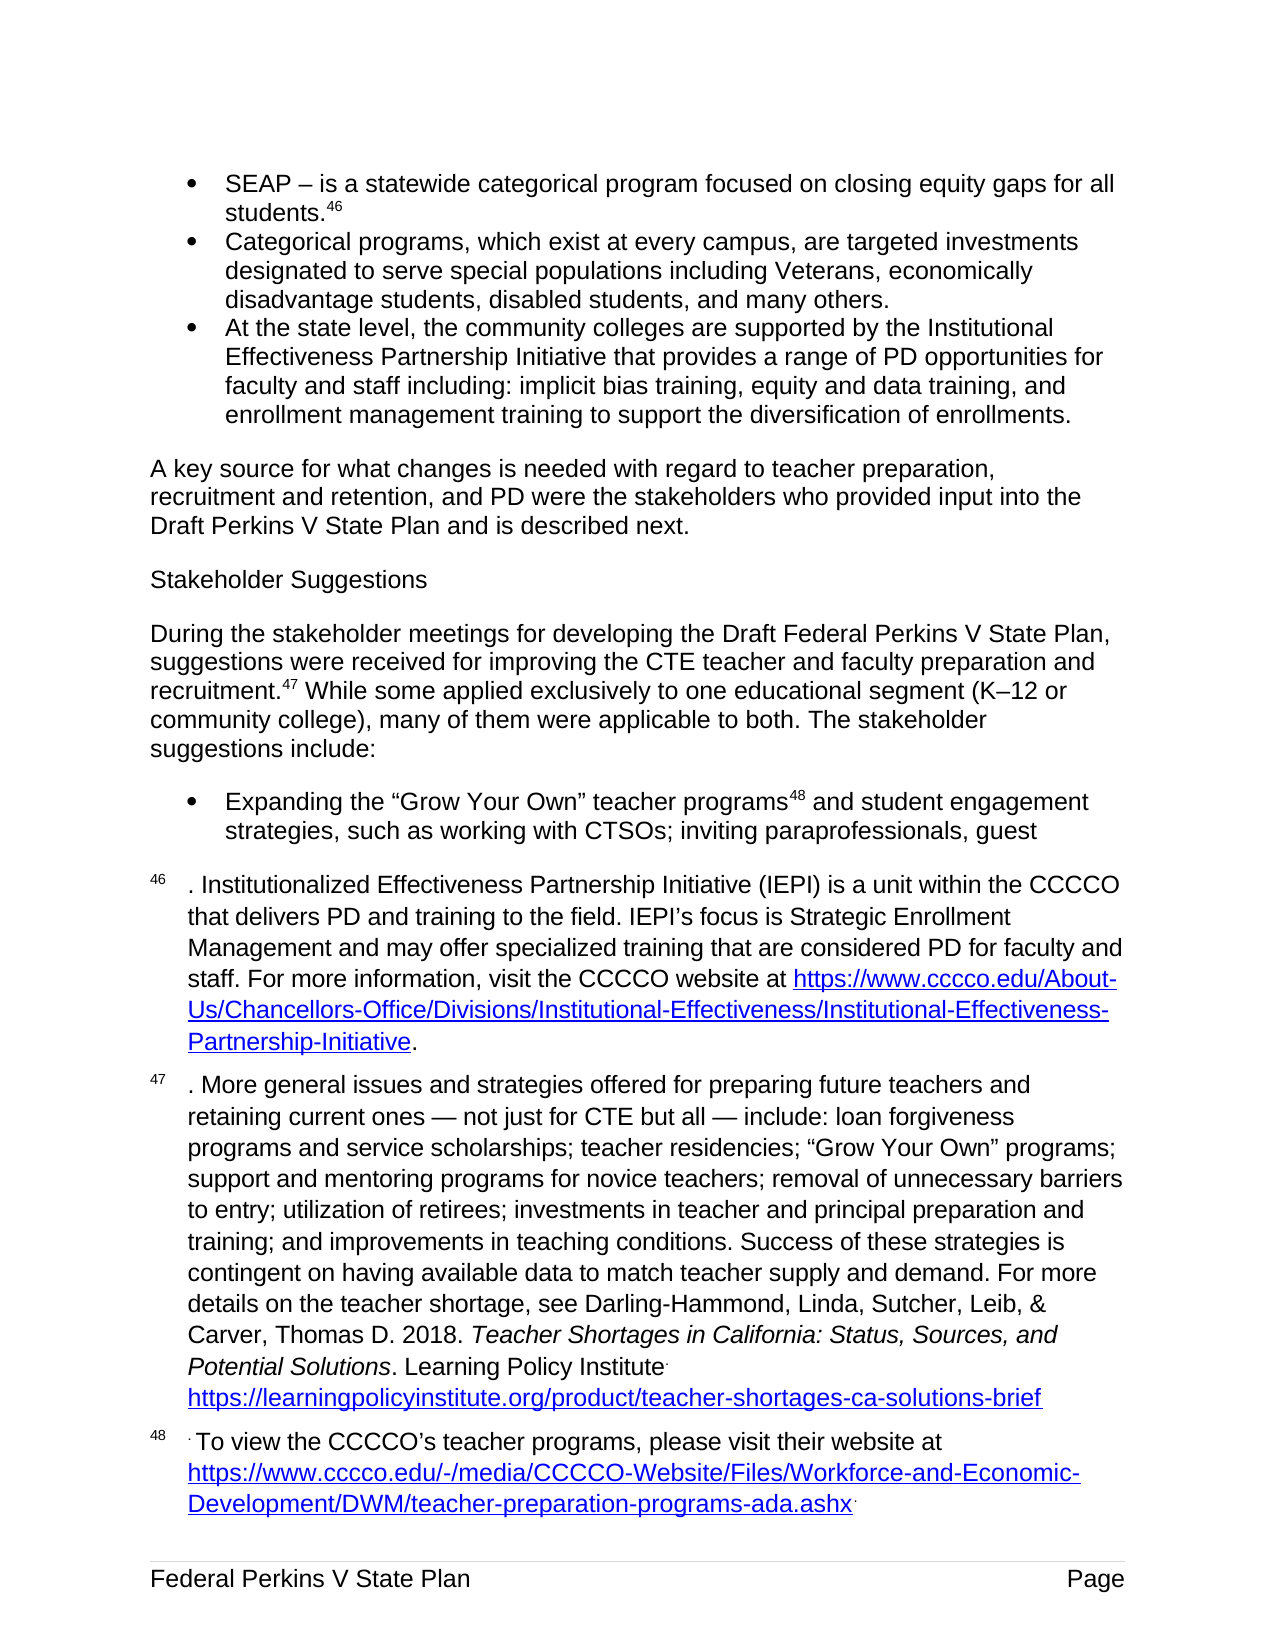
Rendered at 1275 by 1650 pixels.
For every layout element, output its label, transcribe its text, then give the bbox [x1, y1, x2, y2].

text Stakeholder Suggestions [150, 565, 1125, 593]
list At the state level, the community colleges are supported by the Institutional Effectiveness Partnership Initiative that provides a range of PD opportunities for faculty and staff including: implicit bias training, equity and data training, and enrollment management training to support the diversification of enrollments. [187, 313, 1125, 428]
list Categorical programs, which exist at every campus, are targeted investments designated to serve special populations including Veterans, economically disadvantage students, disabled students, and many others. [187, 227, 1125, 313]
text During the stakeholder meetings for developing the Draft Federal Perkins V State Plan, suggestions were received for improving the CTE teacher and faculty preparation and recruitment. While some applied exclusively to one educational segment (K–12 or community college), many of them were applicable to both. The stakeholder suggestions include: [150, 618, 1125, 762]
list SEAP – is a statewide categorical program focused on closing equity gaps for all students. [187, 169, 1125, 227]
list Expanding the “Grow Your Own” teacher programs and student engagement strategies, such as working with CTSOs; inviting paraprofessionals, guest speakers, and industry volunteers into classrooms to experience a classroom environment; engaging CTE advisory board members and retirees; and assisting candidates with the credential process and fees, to make the credentialing process more “user friendly.” Additionally, the “Grow Your Own” teacher programs highlight the importance of diversifying the teacher workforce in addressing the needs of English language learners and other underserved student populations. [187, 787, 1125, 845]
text A key source for what changes is needed with regard to teacher preparation, recruitment and retention, and PD were the stakeholders who provided input into the Draft Perkins V State Plan and is described next. [150, 453, 1125, 540]
